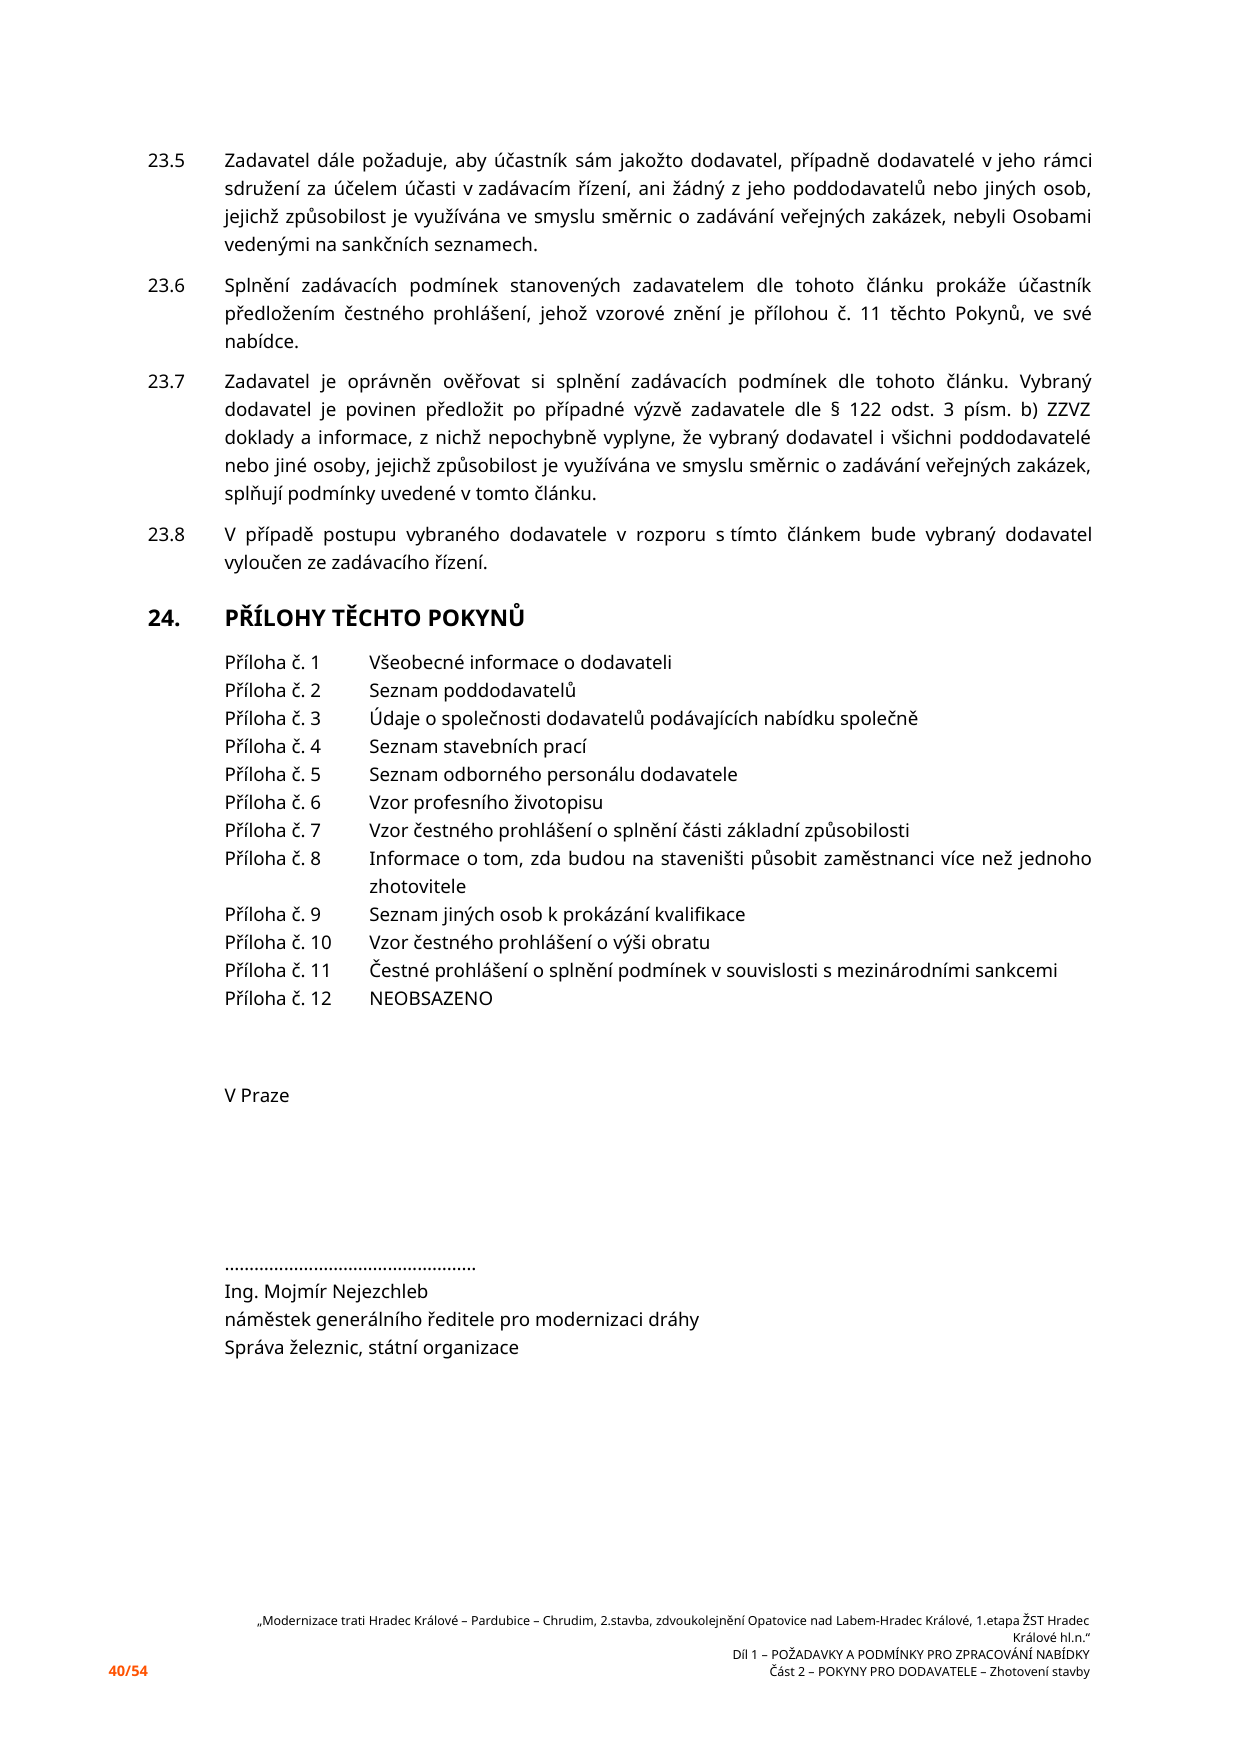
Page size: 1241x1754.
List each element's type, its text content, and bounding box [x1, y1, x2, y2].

text Příloha č. 11 Čestné prohlášení o splnění podmínek v souvislosti s mezinárodními sankcemi [224, 957, 1093, 983]
text V případě postupu vybraného dodavatele v rozporu s tímto článkem bude vybraný dodavatel vyloučen ze zadávacího řízení. [148, 521, 1093, 575]
text Příloha č. 5 Seznam odborného personálu dodavatele [224, 761, 1093, 787]
text Příloha č. 8 Informace o tom, zda budou na staveništi působit zaměstnanci více než jednoho zhotovitele [224, 845, 1093, 899]
text Splnění zadávacích podmínek stanovených zadavatelem dle tohoto článku prokáže účastník předložením čestného prohlášení, jehož vzorové znění je přílohou č. 11 těchto Pokynů, ve své nabídce. [148, 272, 1093, 354]
text Příloha č. 10 Vzor čestného prohlášení o výši obratu [224, 929, 1093, 955]
text Ing. Mojmír Nejezchleb [224, 1278, 1093, 1304]
text Příloha č. 12 NEOBSAZENO [224, 985, 1093, 1011]
text Příloha č. 2 Seznam poddodavatelů [224, 677, 1093, 703]
text Příloha č. 7 Vzor čestného prohlášení o splnění části základní způsobilosti [224, 817, 1093, 843]
text Příloha č. 4 Seznam stavebních prací [224, 733, 1093, 759]
text Správa železnic, státní organizace [224, 1334, 1093, 1360]
text Příloha č. 6 Vzor profesního životopisu [224, 789, 1093, 815]
text náměstek generálního ředitele pro modernizaci dráhy [224, 1306, 1093, 1332]
text Zadavatel dále požaduje, aby účastník sám jakožto dodavatel, případně dodavatelé v jeho rámci sdružení za účelem účasti v zadávacím řízení, ani žádný z jeho poddodavatelů nebo jiných osob, jejichž způsobilost je využívána ve smyslu směrnic o zadávání veřejných zakázek, nebyli Osobami vedenými na sankčních seznamech. [148, 147, 1093, 257]
text Příloha č. 3 Údaje o společnosti dodavatelů podávajících nabídku společně [224, 705, 1093, 731]
text …………………………………………… [224, 1250, 1093, 1276]
text Zadavatel je oprávněn ověřovat si splnění zadávacích podmínek dle tohoto článku. Vybraný dodavatel je povinen předložit po případné výzvě zadavatele dle § 122 odst. 3 písm. b) ZZVZ doklady a informace, z nichž nepochybně vyplyne, že vybraný dodavatel i všichni poddodavatelé nebo jiné osoby, jejichž způsobilost je využívána ve smyslu směrnic o zadávání veřejných zakázek, splňují podmínky uvedené v tomto článku. [148, 369, 1093, 506]
text Příloha č. 1 Všeobecné informace o dodavateli [224, 649, 1093, 675]
text PŘÍLOHY TĚCHTO POKYNŮ [148, 602, 1093, 633]
text V Praze [224, 1082, 1093, 1107]
text Příloha č. 9 Seznam jiných osob k prokázání kvalifikace [224, 901, 1093, 927]
